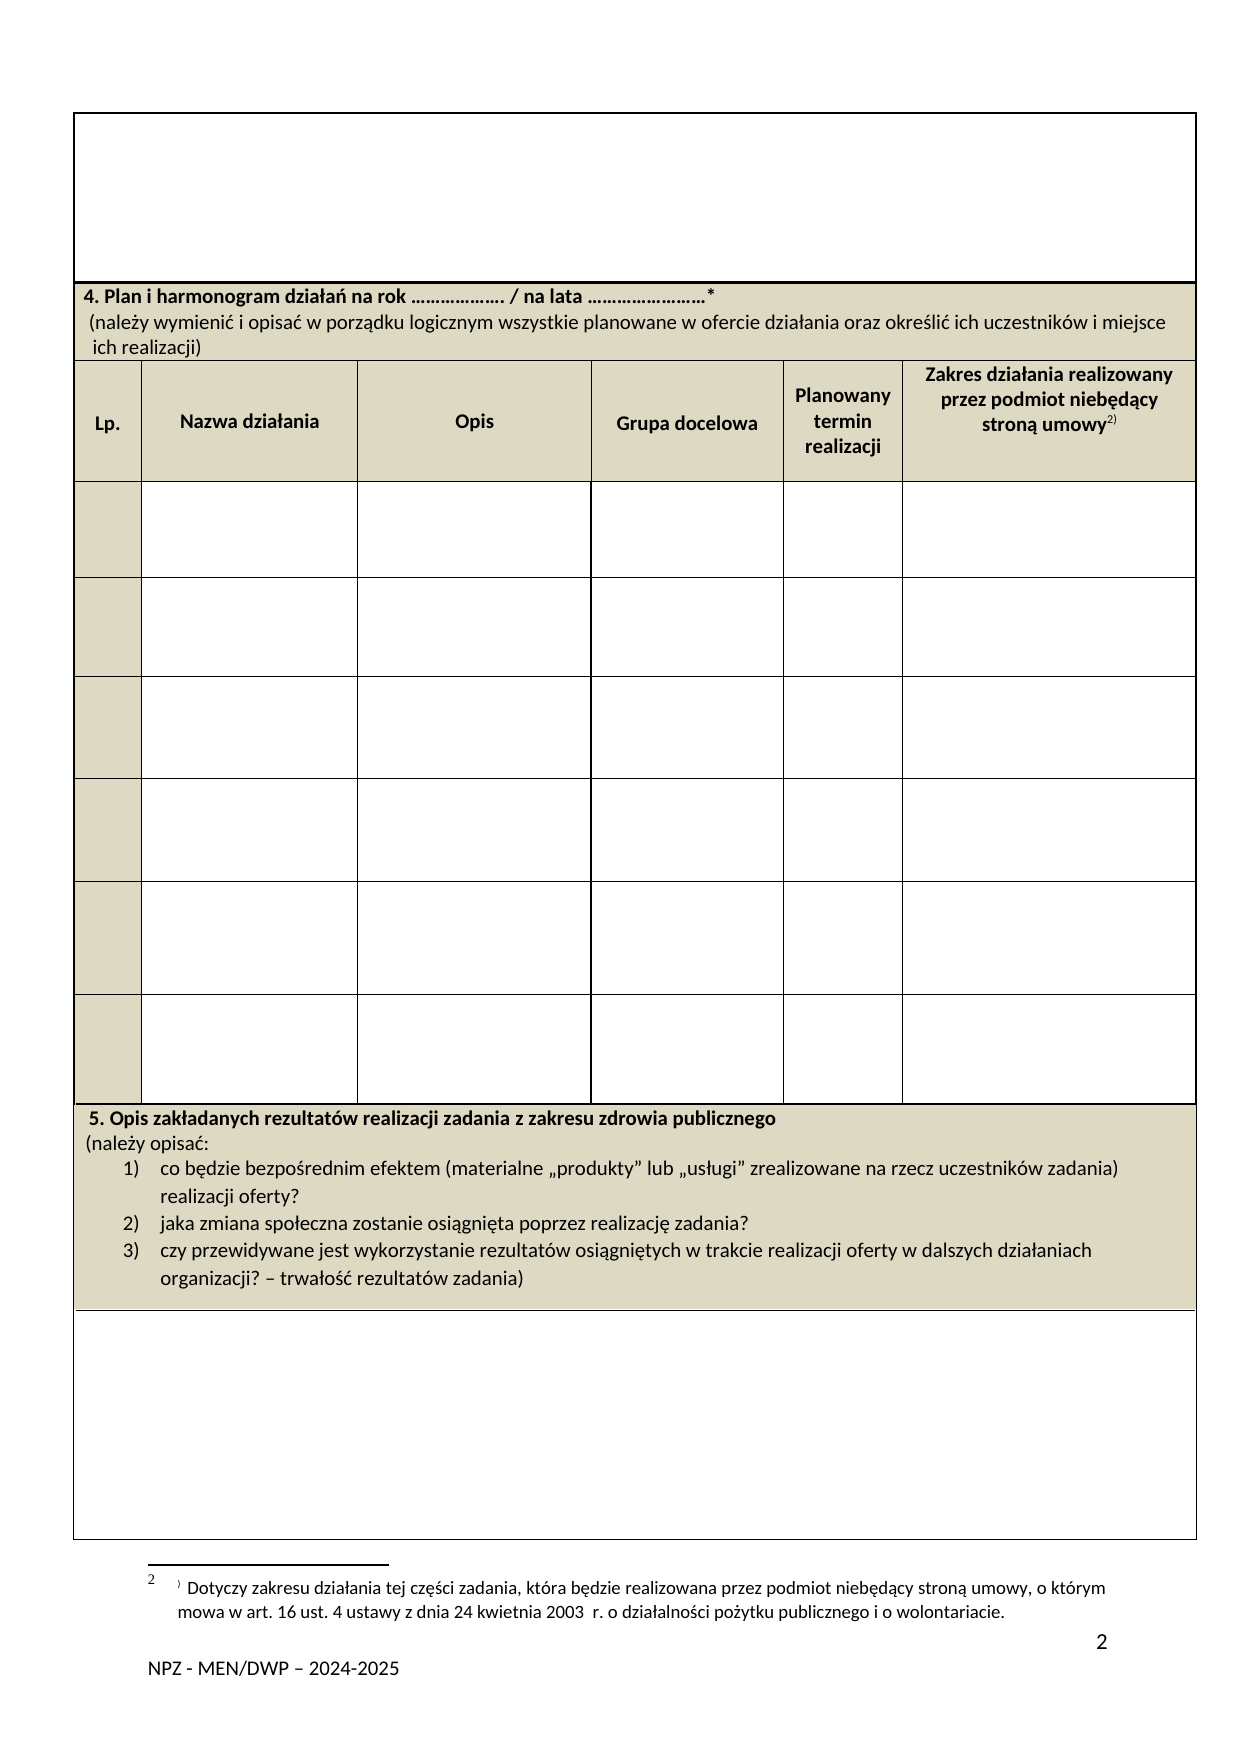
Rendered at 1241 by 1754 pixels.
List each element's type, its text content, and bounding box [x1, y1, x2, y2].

table_cell [75, 677, 141, 778]
table_cell [784, 995, 902, 1103]
table_cell [903, 995, 1195, 1103]
table_cell 5. Opis zakładanych rezultatów realizacji zadania z zakresu zdrowia publicznego (należy opisać: co będzie bezpośrednim efektem (materialne „produkty” lub „usługi” zrealizowane na rzecz uczestników zadania) realizacji oferty? jaka zmiana społeczna zostanie osiągnięta poprzez realizację zadania? czy przewidywane jest wykorzystanie rezultatów osiągniętych w trakcie realizacji oferty w dalszych działaniach organizacji? – trwałość rezultatów zadania) [74, 1104, 1196, 1309]
table_cell [142, 882, 357, 994]
table_cell 4. Plan i harmonogram działań na rok ………………. / na lata ……………………* (należy wymienić i opisać w porządku logicznym wszystkie planowane w ofercie działania oraz określić ich uczestników i miejsce ich realizacji) [75, 284, 1195, 360]
table_cell [75, 361, 141, 409]
table_cell [903, 482, 1195, 538]
table_cell [142, 779, 357, 881]
table_cell [592, 361, 783, 409]
table_cell [74, 1310, 1196, 1539]
table_cell [592, 538, 783, 577]
table_cell [903, 779, 1195, 881]
table_cell [592, 995, 783, 1103]
table_cell [142, 995, 357, 1103]
table_cell [358, 995, 590, 1103]
table_cell Grupa docelowa [592, 409, 783, 481]
table_cell [142, 578, 357, 676]
table_cell [75, 578, 141, 676]
table_cell [75, 114, 1195, 281]
table_cell [75, 538, 141, 577]
table_cell Opis [358, 361, 591, 481]
table_cell [784, 482, 902, 577]
table_cell [142, 677, 357, 778]
table_cell [784, 779, 902, 881]
table_cell [358, 578, 590, 676]
table_cell [358, 538, 590, 577]
table_cell [903, 538, 1195, 577]
table_cell [358, 482, 590, 538]
table_cell [358, 779, 590, 881]
table_cell [903, 677, 1195, 778]
table_cell [75, 882, 141, 994]
table_cell [358, 677, 590, 778]
table_cell [358, 882, 590, 994]
table_cell [903, 578, 1195, 676]
table_cell [75, 995, 141, 1103]
table_cell [592, 882, 783, 994]
table_cell [75, 482, 141, 538]
table_cell Planowany termin realizacji [784, 361, 902, 481]
table_cell [592, 779, 783, 881]
table_cell [592, 578, 783, 676]
table_cell [592, 482, 783, 538]
table_cell [784, 882, 902, 994]
table_cell Nazwa działania [142, 361, 357, 481]
table_cell Lp. [75, 409, 141, 481]
table_cell [903, 882, 1195, 994]
table_cell Zakres działania realizowany przez podmiot niebędący stroną umowy) [903, 361, 1195, 481]
table_cell [142, 538, 357, 577]
table_cell [592, 677, 783, 778]
table_cell [784, 677, 902, 778]
table_cell [784, 578, 902, 676]
table_cell [75, 779, 141, 881]
table_cell [142, 482, 357, 538]
